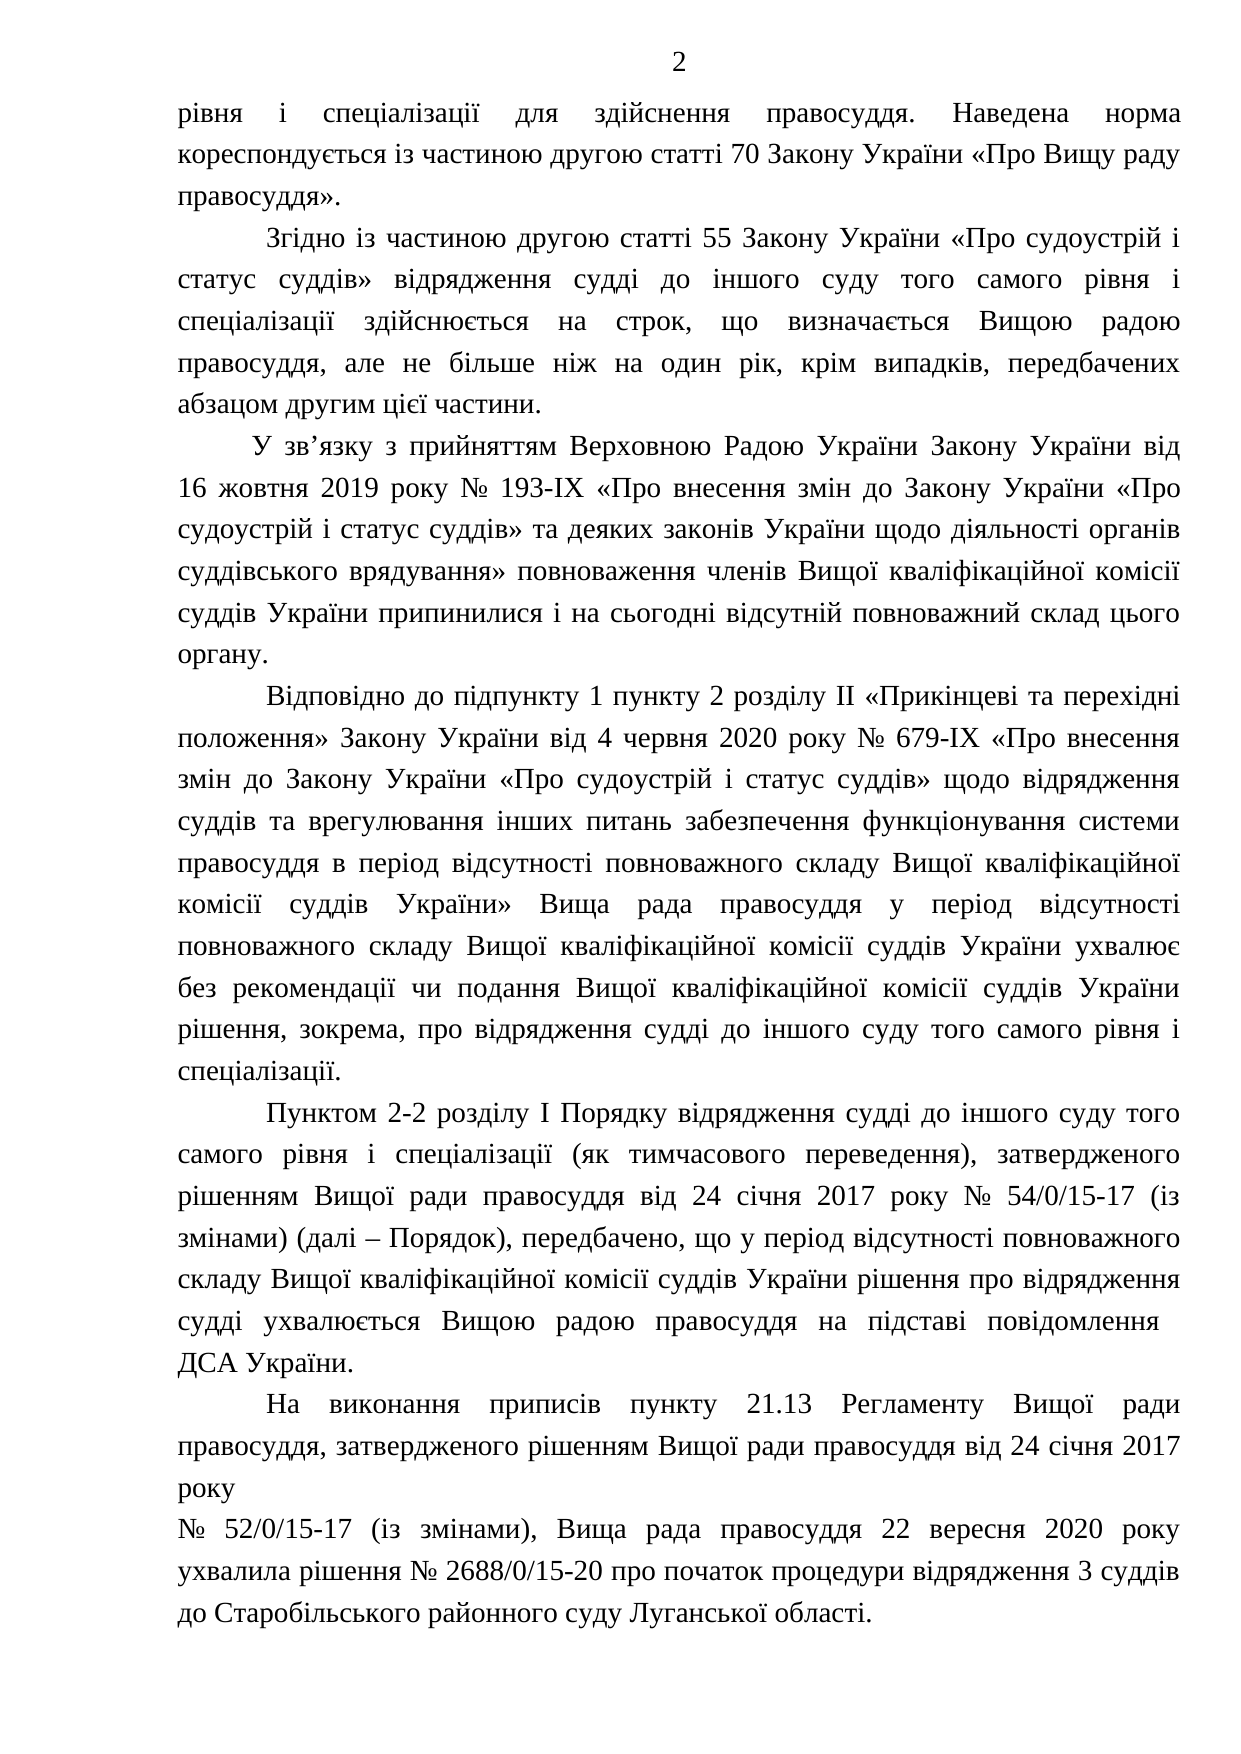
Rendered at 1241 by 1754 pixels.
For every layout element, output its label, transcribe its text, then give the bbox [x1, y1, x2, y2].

text Відповідно до підпункту 1 пункту 2 розділу ІІ «Прикінцеві та перехідні положення» Закону України від 4 червня 2020 року № 679-ІХ «Про внесення змін до Закону України «Про судоустрій і статус суддів» щодо відрядження суддів та врегулювання інших питань забезпечення функціонування системи правосуддя в період відсутності повноважного складу Вищої кваліфікаційної комісії суддів України» Вища рада правосуддя у період відсутності повноважного складу Вищої кваліфікаційної комісії суддів України ухвалює без рекомендації чи подання Вищої кваліфікаційної комісії суддів України рішення, зокрема, про відрядження судді до іншого суду того самого рівня і спеціалізації. [177, 672, 1181, 1089]
text У зв’язку з прийняттям Верховною Радою України Закону України від 16 жовтня 2019 року № 193-IX «Про внесення змін до Закону України «Про судоустрій і статус суддів» та деяких законів України щодо діяльності органів суддівського врядування» повноваження членів Вищої кваліфікаційної комісії суддів України припинилися і на сьогодні відсутній повноважний склад цього органу. [177, 422, 1181, 672]
text Згідно із частиною другою статті 55 Закону України «Про судоустрій і статус суддів» відрядження судді до іншого суду того самого рівня і спеціалізації здійснюється на строк, що визначається Вищою радою правосуддя, але не більше ніж на один рік, крім випадків, передбачених абзацом другим цієї частини. [177, 214, 1181, 422]
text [177, 89, 1181, 214]
text На виконання приписів пункту 21.13 Регламенту Вищої ради правосуддя, затвердженого рішенням Вищої ради правосуддя від 24 січня 2017 року № 52/0/15-17 (із змінами), Вища рада правосуддя 22 вересня 2020 року ухвалила рішення № 2688/0/15-20 про початок процедури відрядження 3 суддів до Старобільського районного суду Луганської області. [177, 1380, 1181, 1630]
text Пунктом 2-2 розділу І Порядку відрядження судді до іншого суду того самого рівня і спеціалізації (як тимчасового переведення), затвердженого рішенням Вищої ради правосуддя від 24 січня 2017 року № 54/0/15-17 (із змінами) (далі – Порядок), передбачено, що у період відсутності повноважного складу Вищої кваліфікаційної комісії суддів України рішення про відрядження судді ухвалюється Вищою радою правосуддя на підставі повідомлення ДСА України. [177, 1089, 1181, 1380]
